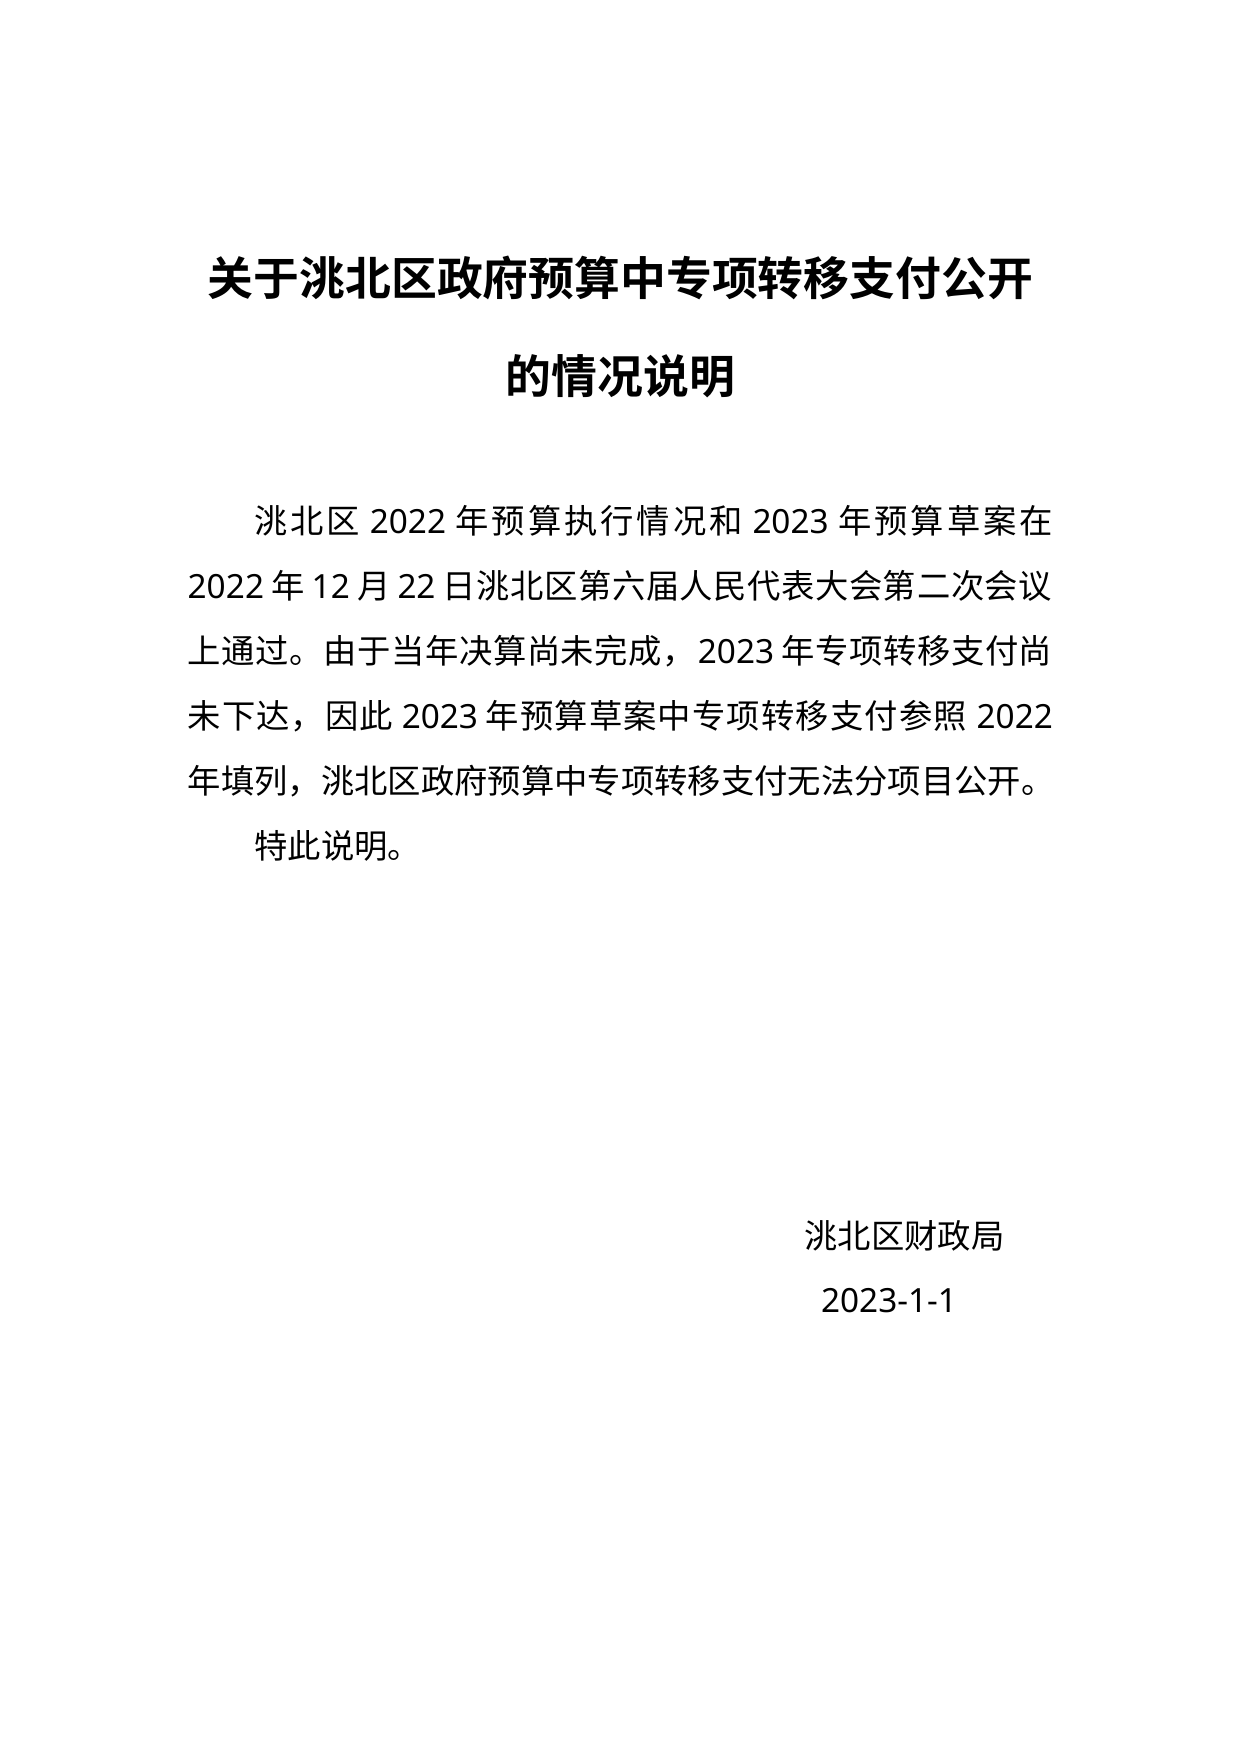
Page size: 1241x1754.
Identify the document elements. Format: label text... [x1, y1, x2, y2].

text 洮北区财政局 [187, 1202, 1053, 1267]
text 2023-1-1 [187, 1267, 1053, 1332]
text 洮北区2022年预算执行情况和2023年预算草案在2022年12月22日洮北区第六届人民代表大会第二次会议上通过。由于当年决算尚未完成，2023年专项转移支付尚未下达，因此2023年预算草案中专项转移支付参照2022年填列，洮北区政府预算中专项转移支付无法分项目公开。 [187, 487, 1053, 812]
text 关于洮北区政府预算中专项转移支付公开的情况说明 [187, 227, 1053, 422]
text 特此说明。 [187, 812, 1053, 877]
